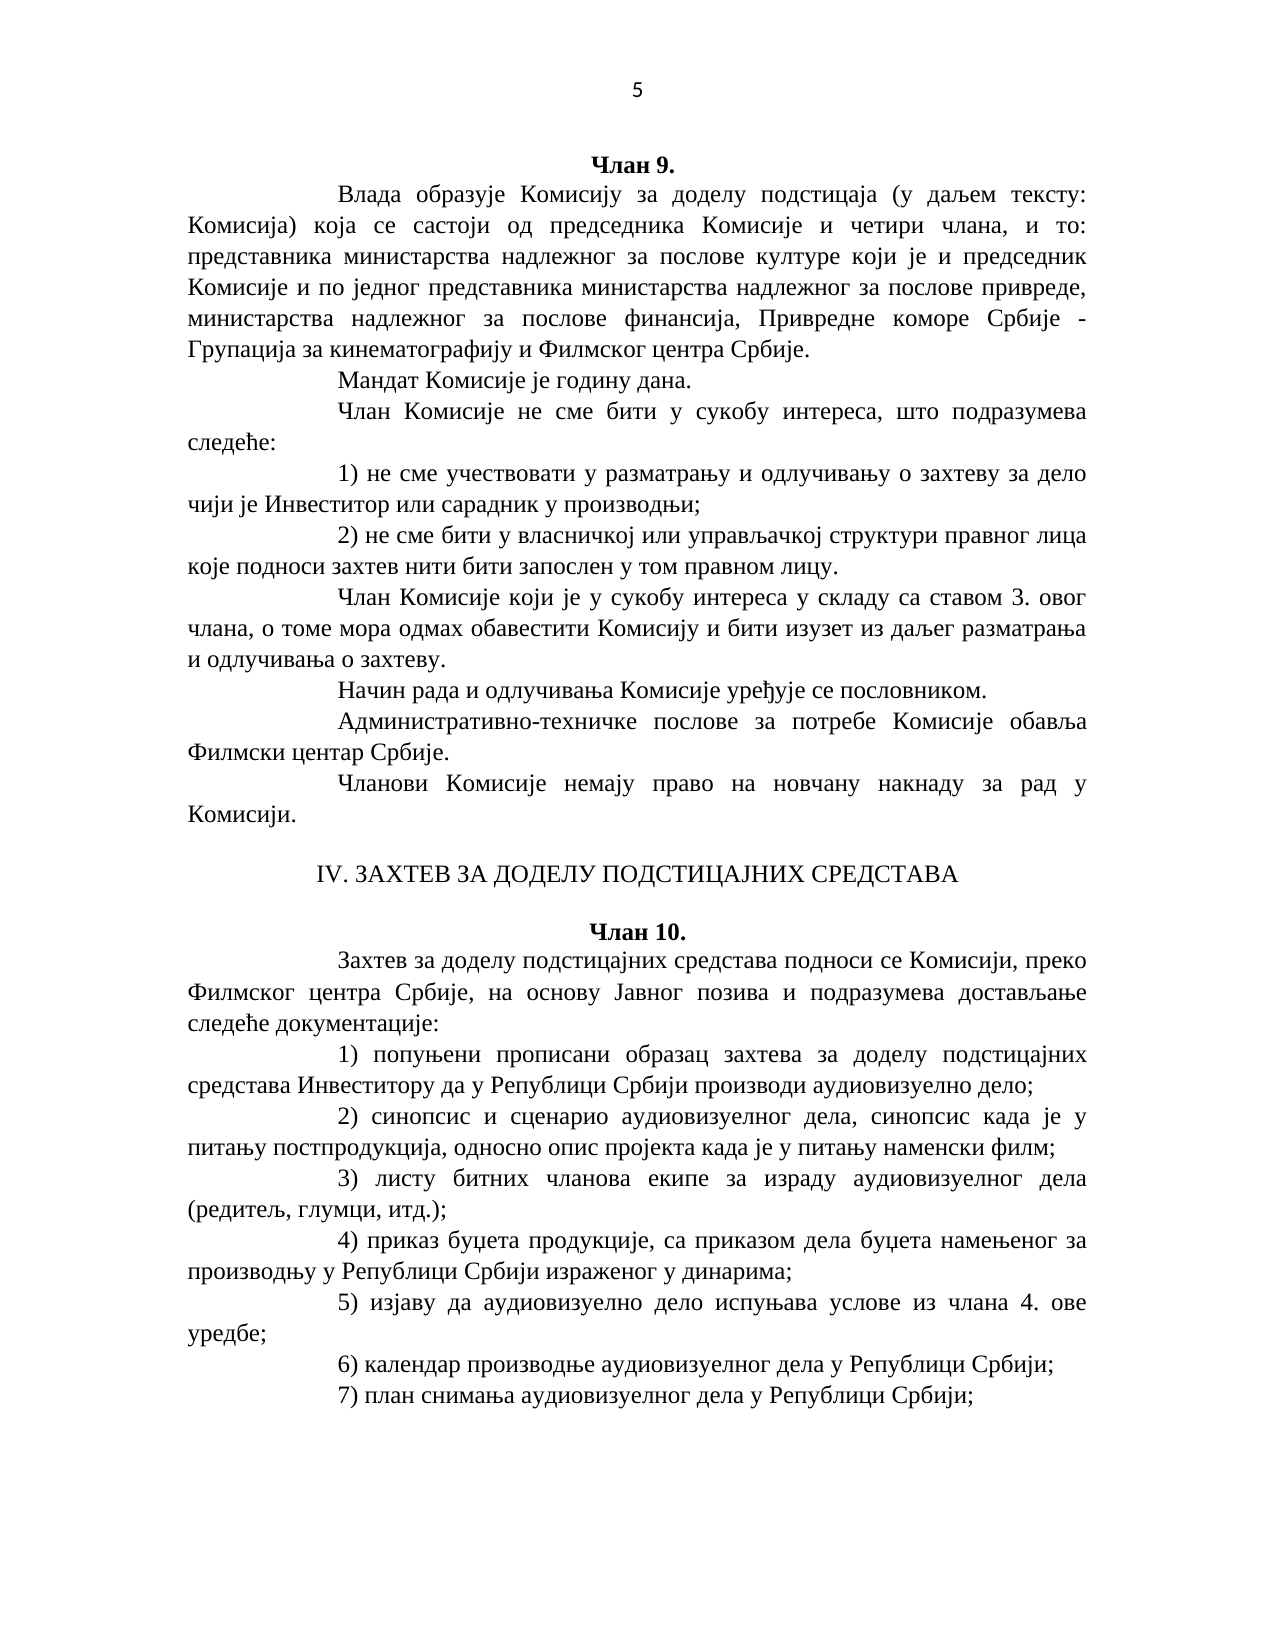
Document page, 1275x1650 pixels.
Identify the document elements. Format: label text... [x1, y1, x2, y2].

text Члан Комисије не сме бити у сукобу интереса, што подразумева следеће: [187, 396, 1088, 456]
text 1) не сме учествовати у разматрању и одлучивању о захтеву за дело чији је Инвеститор или сарадник у производњи; [187, 458, 1088, 518]
text 6) календар производње аудиовизуелног дела у Републици Србији; [187, 1349, 1088, 1378]
text 7) план снимања аудиовизуелног дела у Републици Србији; [187, 1380, 1088, 1409]
text Влада образује Комисију за доделу подстицаја (у даљем тексту: Комисија) која се састоји од председника Комисије и четири члана, и то: представника министарства надлежног за послове културе који је и председник Комисије и по једног представника министарства надлежног за послове привреде, министарства надлежног за послове финансија, Привредне коморе Србије - Групација за кинематографију и Филмског центра Србије. [187, 179, 1088, 363]
text Захтев за доделу подстицајних средстава подноси се Комисији, преко Филмског центра Србије, на основу Јавног позива и подразумева достављање следеће документације: [187, 946, 1088, 1036]
text 1) попуњени прописани образац захтева за доделу подстицајних средстава Инвеститору да у Републици Србији производи аудиовизуелно дело; [187, 1039, 1088, 1098]
text Мандат Комисије је годину дана. [187, 365, 1088, 394]
text Члан 10. [187, 917, 1088, 946]
text 2) не сме бити у власничкој или управљачкој структури правног лица које подноси захтев нити бити запослен у том правном лицу. [187, 520, 1088, 580]
text 5) изјаву да аудиовизуелно дело испуњава услове из члана 4. ове уредбе; [187, 1287, 1088, 1347]
text Чланови Комисије немају право на новчану накнаду за рад у Комисији. [187, 768, 1088, 828]
text 2) синопсис и сценарио аудиовизуелног дела, синопсис када је у питању постпродукција, односно опис пројекта када је у питању наменски филм; [187, 1101, 1088, 1161]
text 4) приказ буџета продукције, са приказом дела буџета намењеног за производњу у Републици Србији израженог у динарима; [187, 1225, 1088, 1285]
text Административно-техничке послове за потребе Комисије обавља Филмски центар Србије. [187, 706, 1088, 766]
text Начин рада и одлучивања Комисије уређује се пословником. [187, 675, 1088, 704]
text Члан Комисије који је у сукобу интереса у складу са ставом 3. овог члана, о томе мора одмах обавестити Комисију и бити изузет из даљег разматрања и одлучивања о захтеву. [187, 582, 1088, 673]
text 3) листу битних чланова екипе за израду аудиовизуелног дела (редитељ, глумци, итд.); [187, 1163, 1088, 1223]
text Члан 9. [178, 150, 1088, 179]
text IV. ЗАХТЕВ ЗА ДОДЕЛУ ПОДСТИЦАЈНИХ СРЕДСТАВА [187, 859, 1088, 888]
